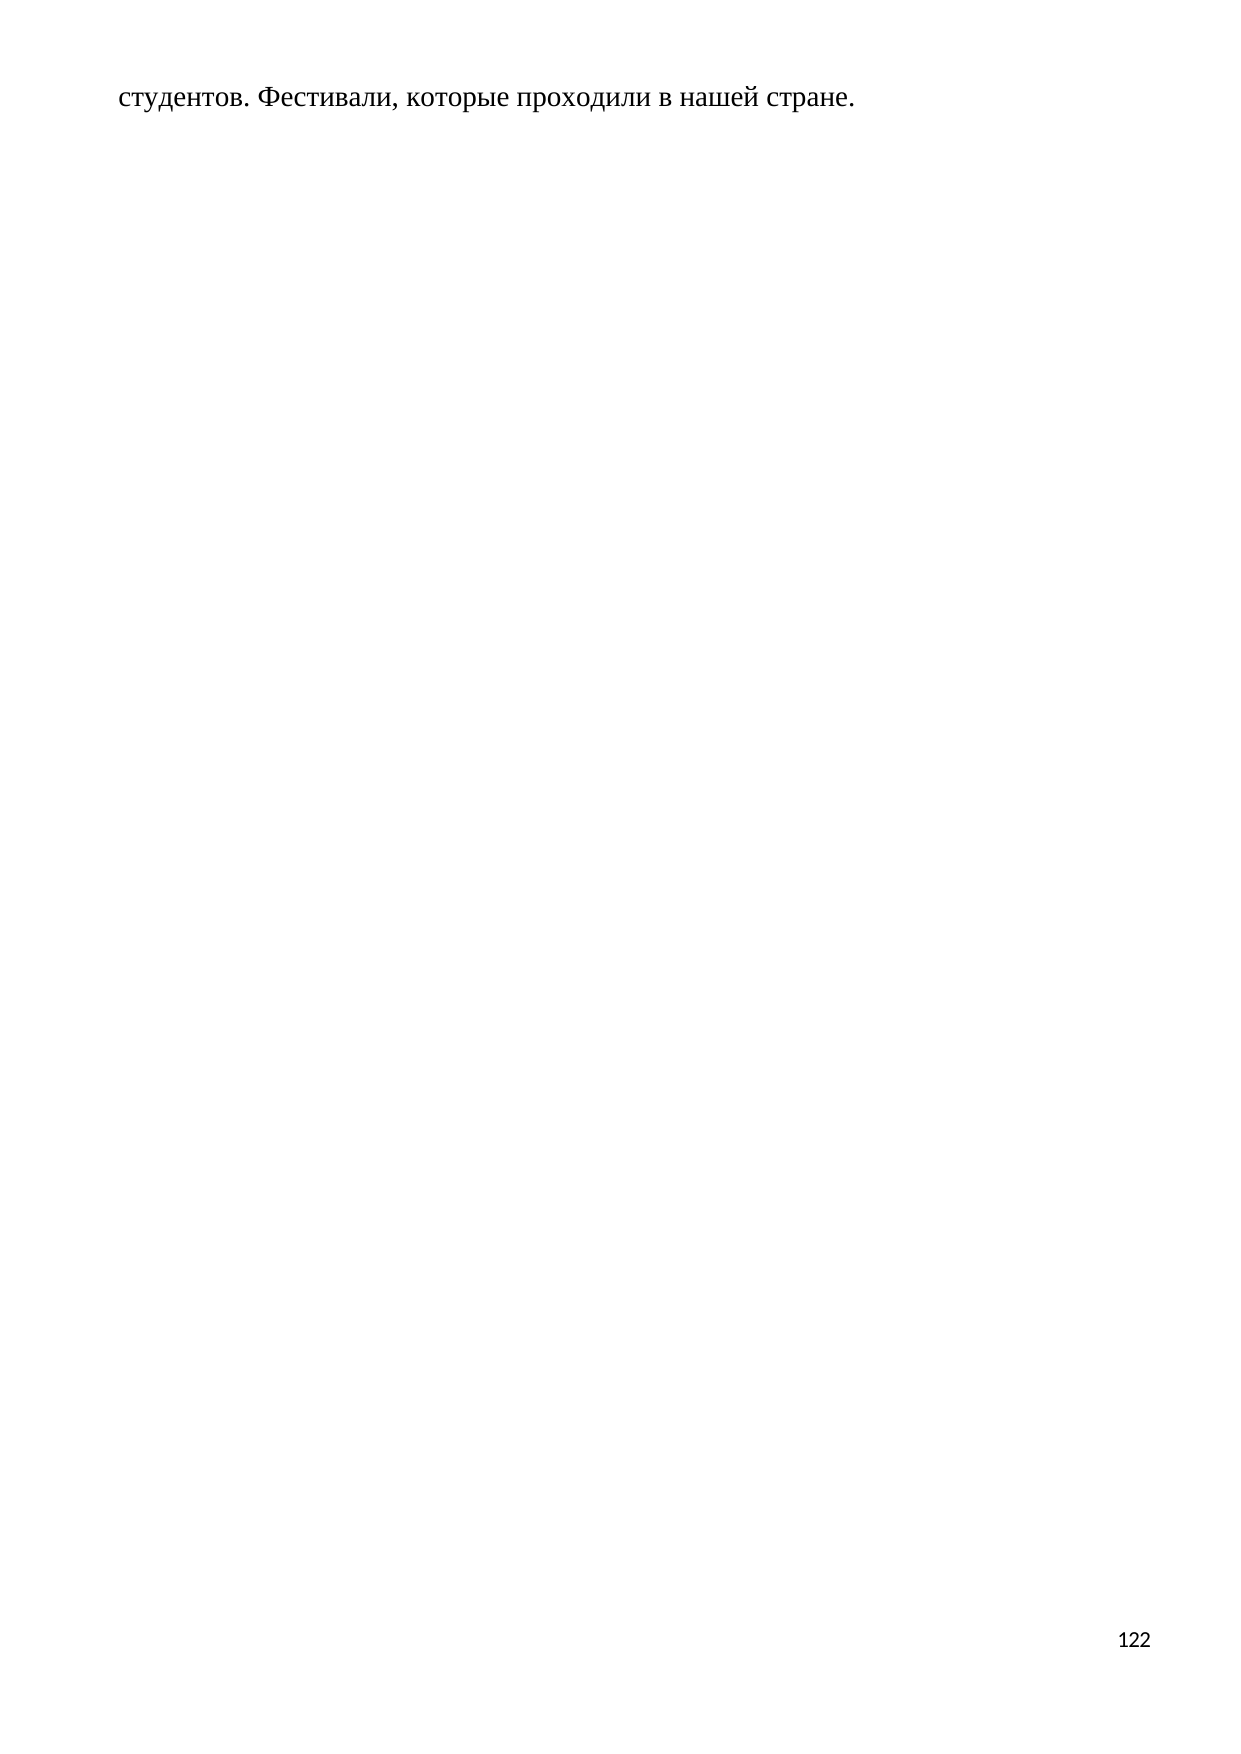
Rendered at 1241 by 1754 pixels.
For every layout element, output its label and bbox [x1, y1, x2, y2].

text [118, 79, 1152, 113]
